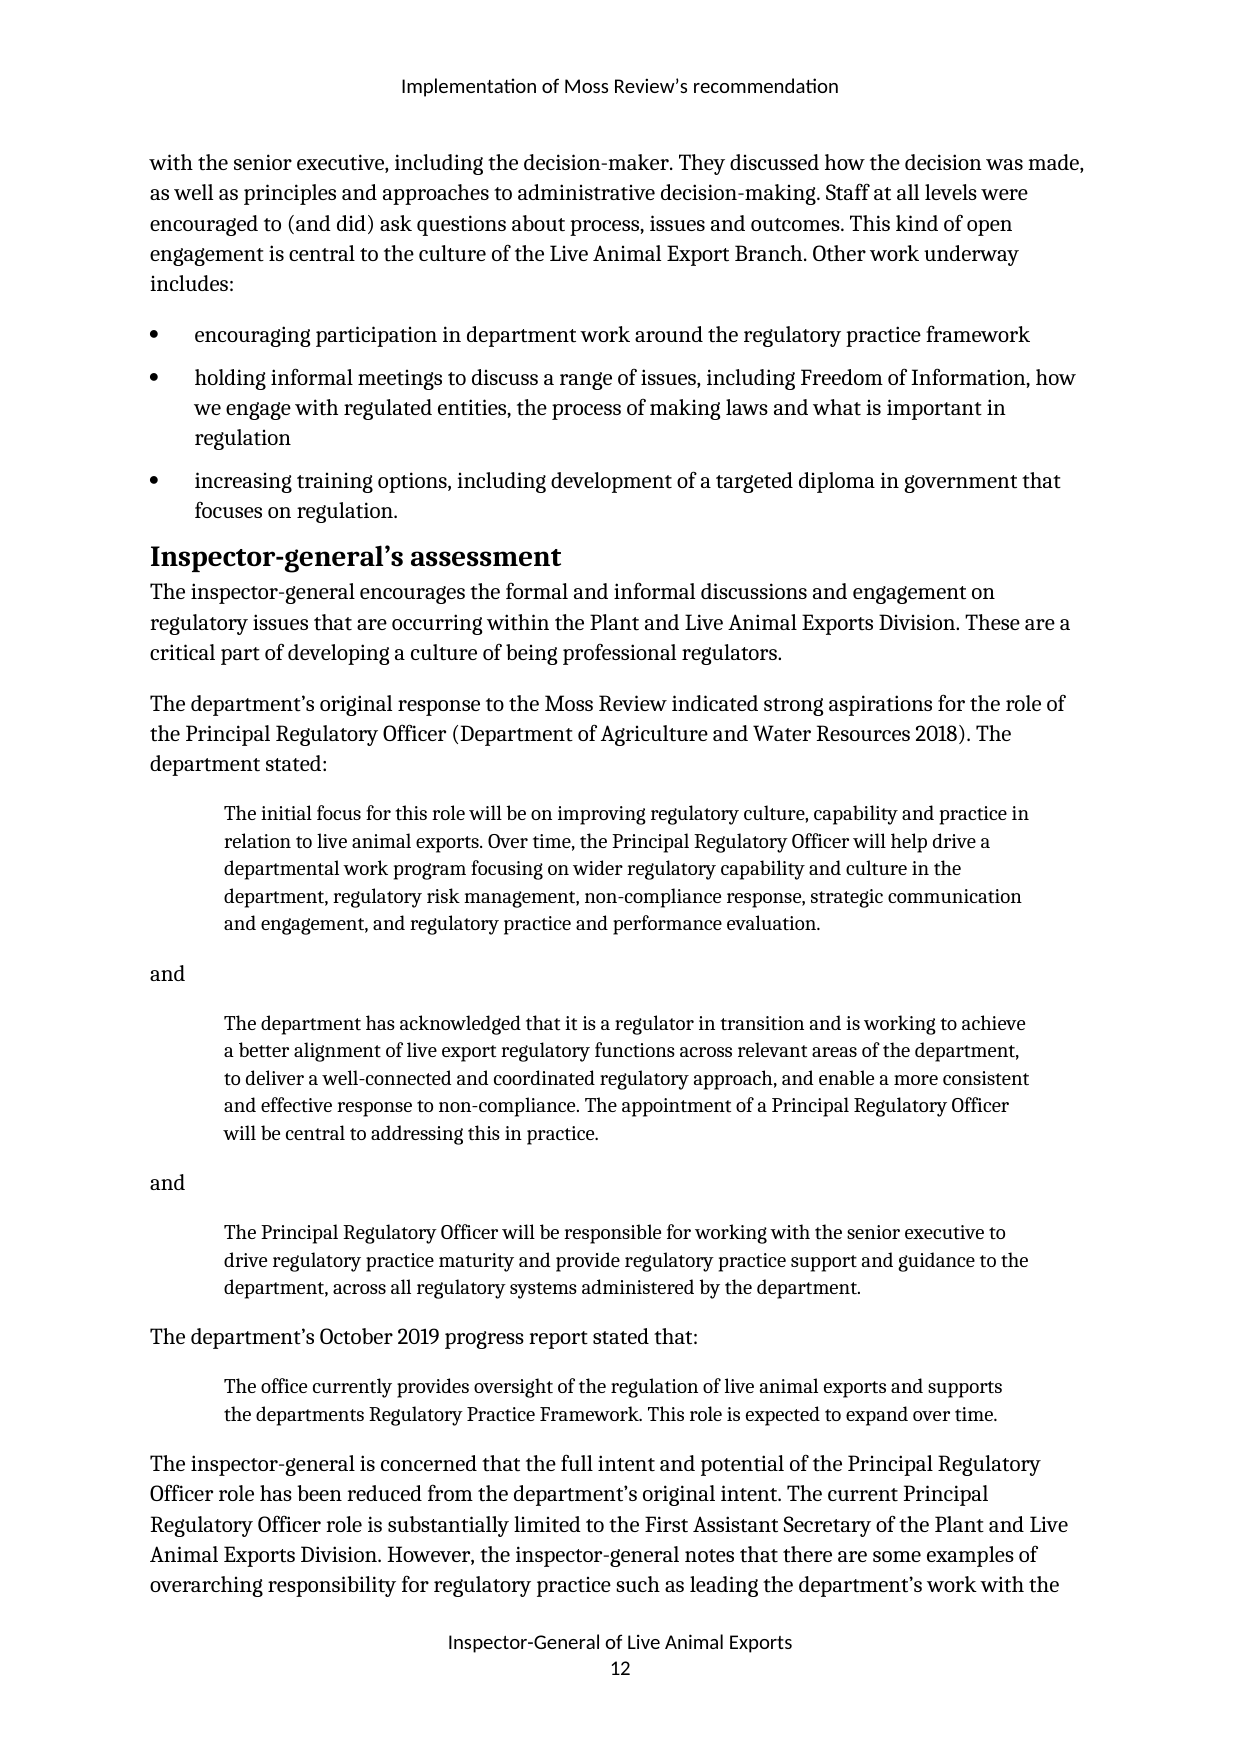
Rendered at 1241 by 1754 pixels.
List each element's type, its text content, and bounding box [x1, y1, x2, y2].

text The department has acknowledged that it is a regulator in transition and is working to achieve a better alignment of live export regulatory functions across relevant areas of the department, to deliver a well-connected and coordinated regulatory approach, and enable a more consistent and effective response to non-compliance. The appointment of a Principal Regulatory Officer will be central to addressing this in practice. [224, 1011, 1031, 1145]
list encouraging participation in department work around the regulatory practice framework [150, 322, 1090, 348]
text The Principal Regulatory Officer will be responsible for working with the senior executive to drive regulatory practice maturity and provide regulatory practice support and guidance to the department, across all regulatory systems administered by the department. [224, 1221, 1031, 1300]
text The inspector-general encourages the formal and informal discussions and engagement on regulatory issues that are occurring within the Plant and Live Animal Exports Division. These are a critical part of developing a culture of being professional regulators. [150, 579, 1090, 666]
text The initial focus for this role will be on improving regulatory culture, capability and practice in relation to live animal exports. Over time, the Principal Regulatory Officer will help drive a departmental work program focusing on wider regulatory capability and culture in the department, regulatory risk management, non-compliance response, strategic communication and engagement, and regulatory practice and performance evaluation. [224, 802, 1031, 936]
list increasing training options, including development of a targeted diploma in government that focuses on regulation. [150, 468, 1090, 524]
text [150, 1451, 1090, 1598]
list holding informal meetings to discuss a range of issues, including Freedom of Information, how we engage with regulated entities, the process of making laws and what is important in regulation [150, 364, 1090, 451]
text The department’s original response to the Moss Review indicated strong aspirations for the role of the Principal Regulatory Officer (Department of Agriculture and Water Resources 2018). The department stated: [150, 691, 1090, 777]
text and [150, 960, 1090, 987]
text and [150, 1170, 1090, 1196]
text The office currently provides oversight of the regulation of live animal exports and supports the departments Regulatory Practice Framework. This role is expected to expand over time. [224, 1375, 1031, 1427]
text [150, 150, 1090, 297]
text The department’s October 2019 progress report stated that: [150, 1324, 1090, 1351]
subtitle Inspector-general’s assessment [150, 541, 1090, 574]
